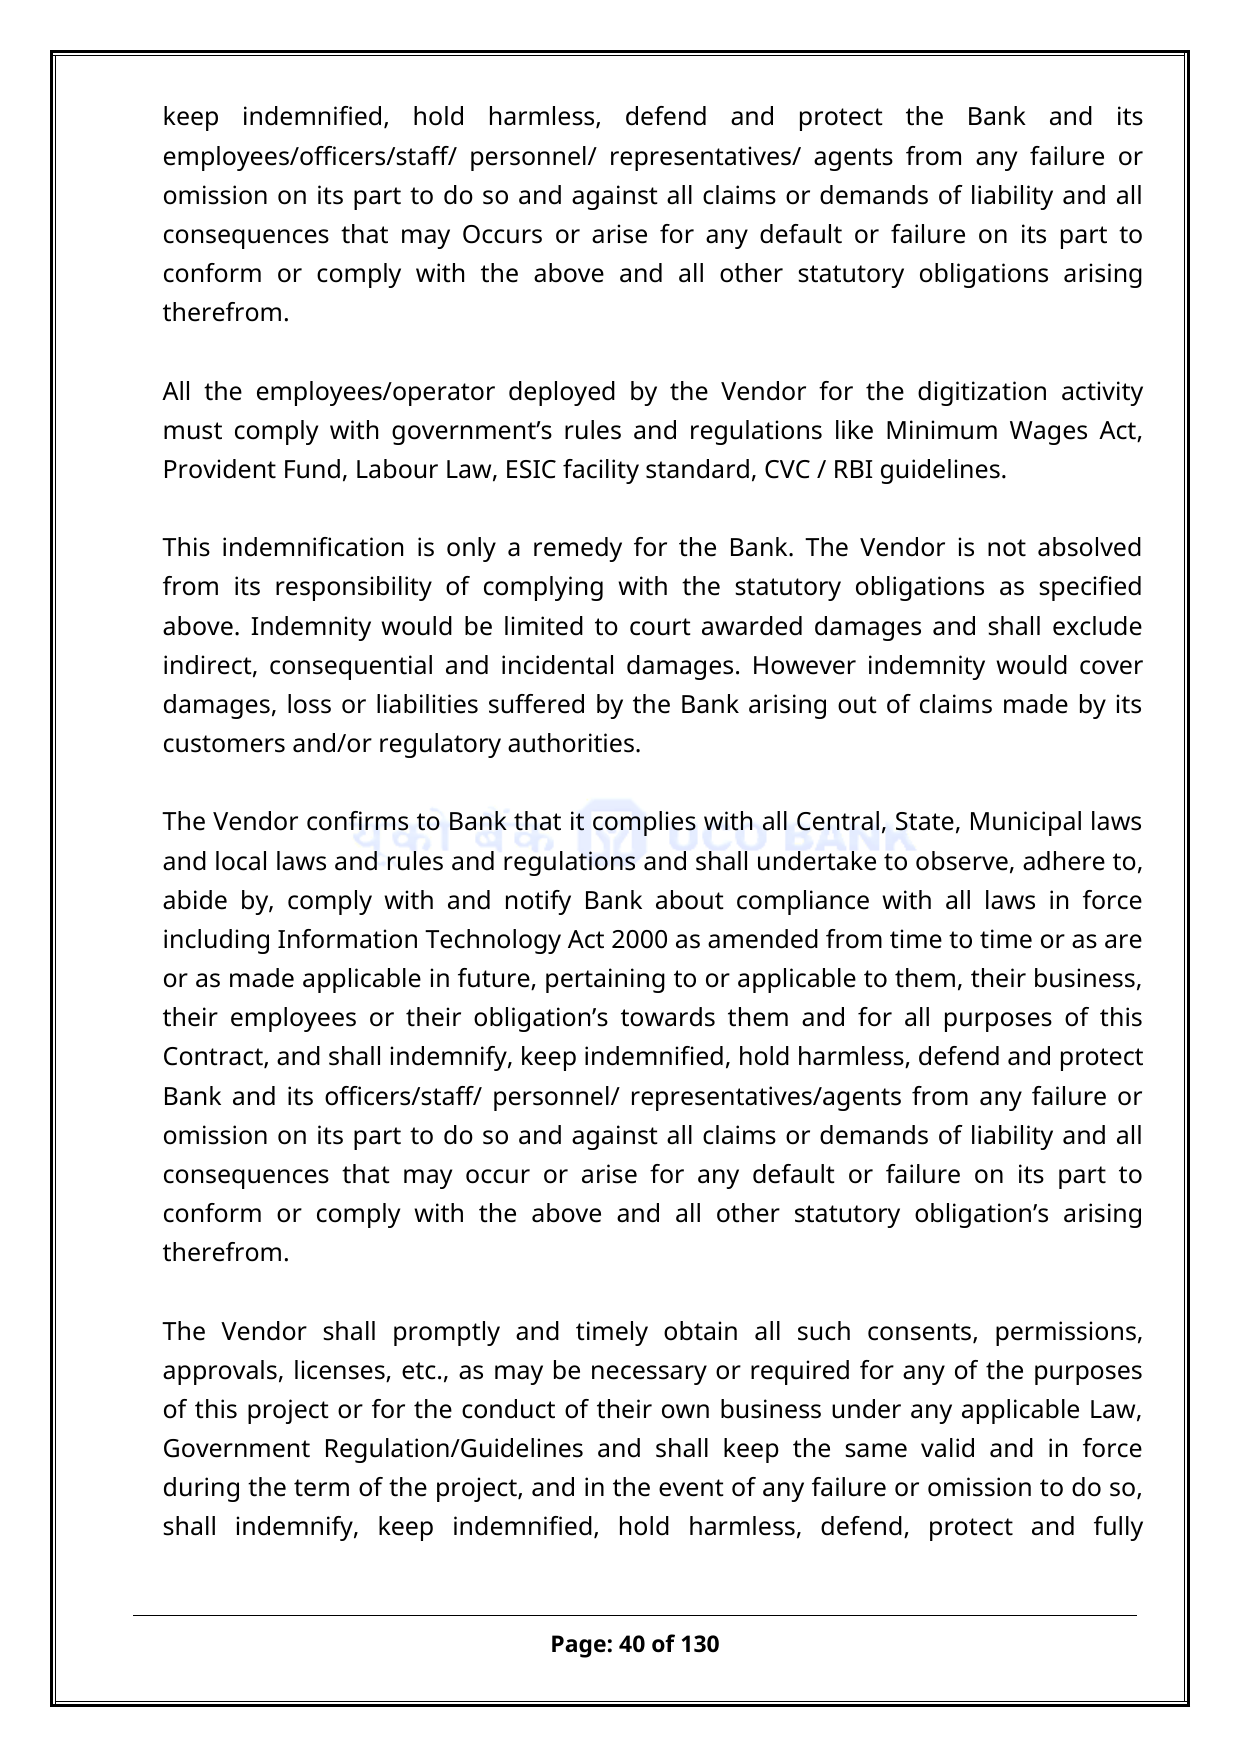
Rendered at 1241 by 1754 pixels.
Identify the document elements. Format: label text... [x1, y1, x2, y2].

text This indemnification is only a remedy for the Bank. The Vendor is not absolved from its responsibility of complying with the statutory obligations as specified above. Indemnity would be limited to court awarded damages and shall exclude indirect, consequential and incidental damages. However indemnity would cover damages, loss or liabilities suffered by the Bank arising out of claims made by its customers and/or regulatory authorities. [162, 530, 1144, 760]
text All the employees/operator deployed by the Vendor for the digitization activity must comply with government’s rules and regulations like Minimum Wages Act, Provident Fund, Labour Law, ESIC facility standard, CVC / RBI guidelines. [162, 373, 1144, 486]
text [162, 99, 1144, 329]
text The Vendor confirms to Bank that it complies with all Central, State, Municipal laws and local laws and rules and regulations and shall undertake to observe, adhere to, abide by, comply with and notify Bank about compliance with all laws in force including Information Technology Act 2000 as amended from time to time or as are or as made applicable in future, pertaining to or applicable to them, their business, their employees or their obligation’s towards them and for all purposes of this Contract, and shall indemnify, keep indemnified, hold harmless, defend and protect Bank and its officers/staff/ personnel/ representatives/agents from any failure or omission on its part to do so and against all claims or demands of liability and all consequences that may occur or arise for any default or failure on its part to conform or comply with the above and all other statutory obligation’s arising therefrom. [162, 804, 1144, 1269]
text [162, 1313, 1144, 1543]
